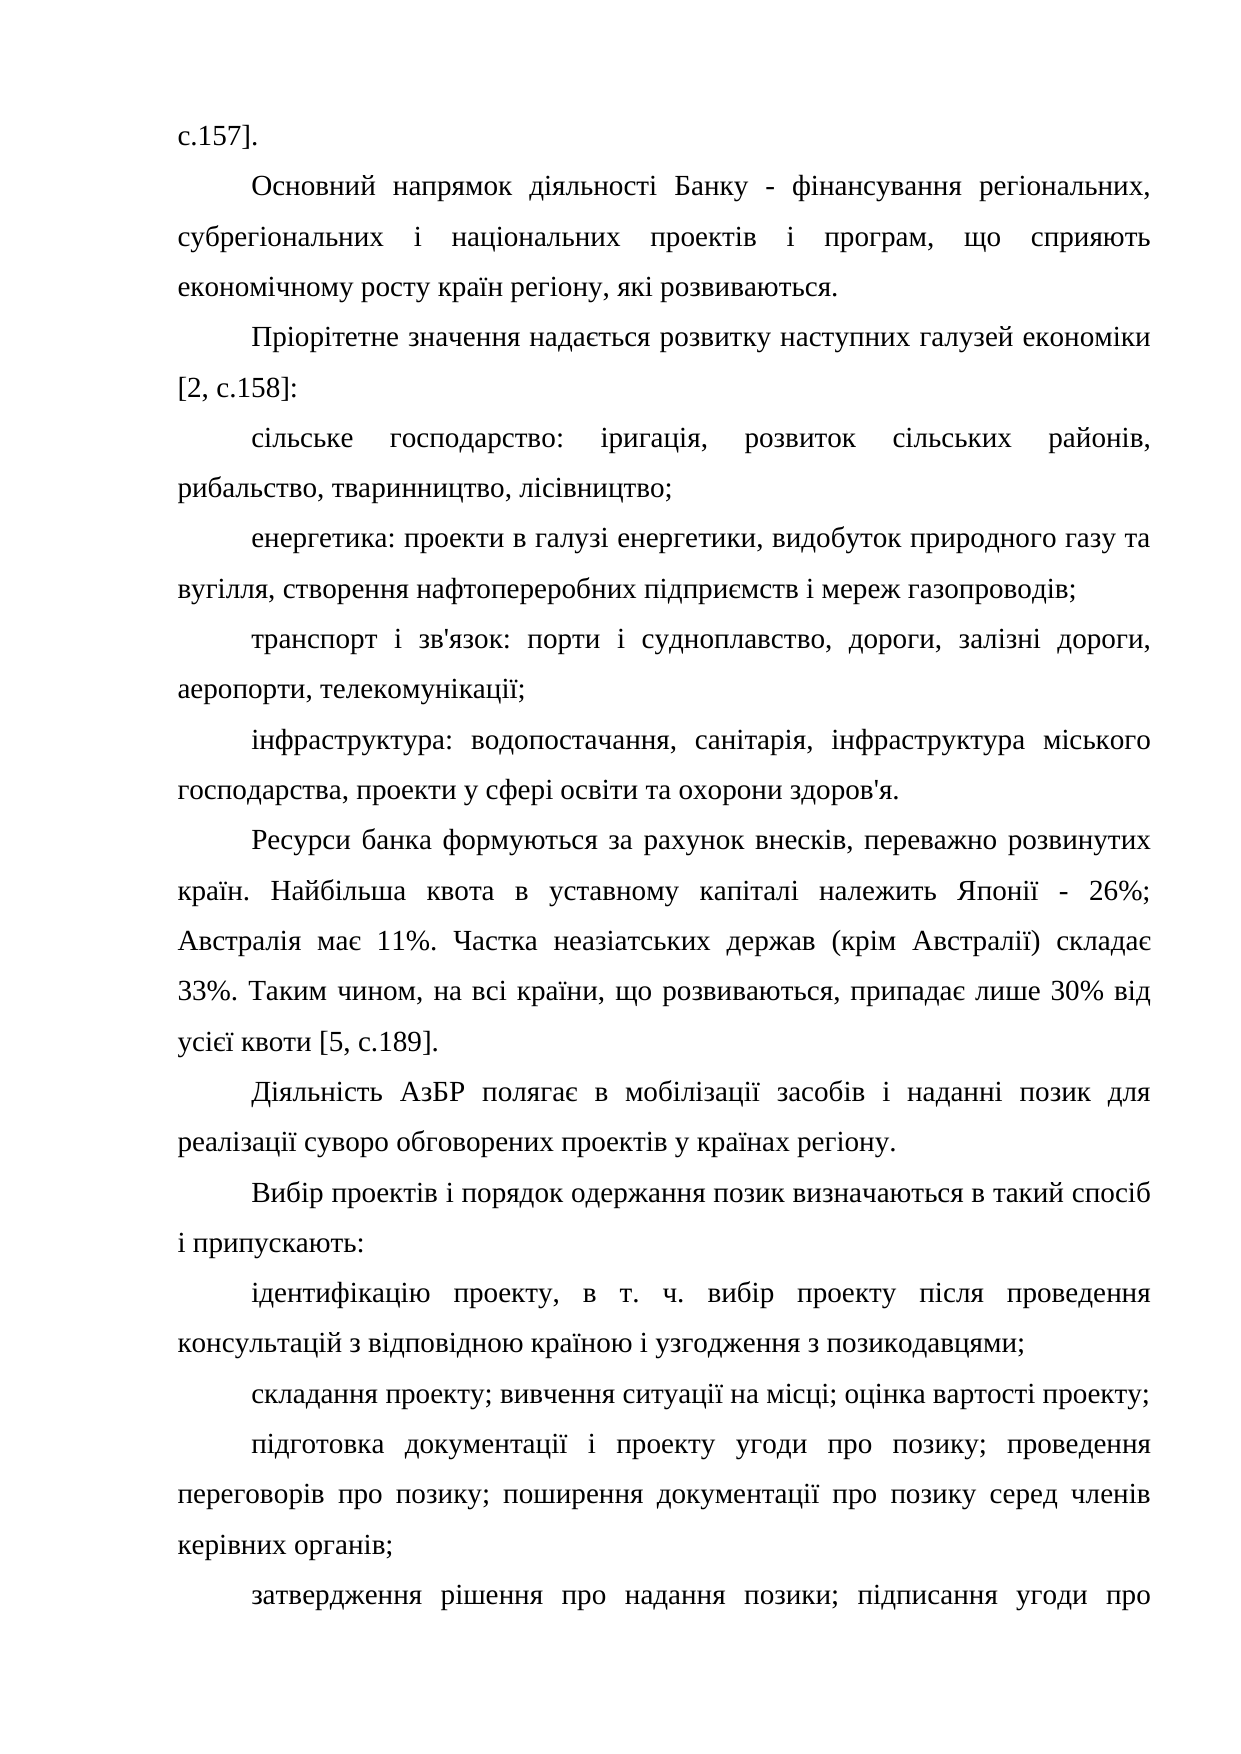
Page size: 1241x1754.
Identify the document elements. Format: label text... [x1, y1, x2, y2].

text Пріорітетне значення надається розвитку наступних галузей економіки [2, с.158]: [177, 319, 1152, 403]
text Основний напрямок діяльності Банку - фінансування регіональних, субрегіональних і національних проектів і програм, що сприяють економічному росту країн регіону, які розвиваються. [177, 168, 1152, 303]
text енергетика: проекти в галузі енергетики, видобуток природного газу та вугілля, створення нафтопереробних підприємств і мереж газопроводів; [177, 521, 1152, 604]
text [177, 118, 1152, 152]
text Ресурси банка формуються за рахунок внесків, переважно розвинутих країн. Найбільша квота в уставному капіталі належить Японії - 26%; Австралія має 11%. Частка неазіатських держав (крім Австралії) складає 33%. Таким чином, на всі країни, що розвиваються, припадає лише 30% від усієї квоти [5, с.189]. [177, 822, 1152, 1057]
text інфраструктура: водопостачання, санітарія, інфраструктура міського господарства, проекти у сфері освіти та охорони здоров'я. [177, 722, 1152, 806]
text Діяльність АзБР полягає в мобілізації засобів і наданні позик для реалізації суворо обговорених проектів у країнах регіону. [177, 1074, 1152, 1158]
text підготовка документації і проекту угоди про позику; проведення переговорів про позику; поширення документації про позику серед членів керівних органів; [177, 1426, 1152, 1560]
text складання проекту; вивчення ситуації на місці; оцінка вартості проекту; [177, 1376, 1152, 1409]
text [177, 1577, 1152, 1611]
text сільське господарство: іригація, розвиток сільських районів, рибальство, тваринництво, лісівництво; [177, 420, 1152, 504]
text ідентифікацію проекту, в т. ч. вибір проекту після проведення консультацій з відповідною країною і узгодження з позикодавцями; [177, 1275, 1152, 1359]
text транспорт і зв'язок: порти і судноплавство, дороги, залізні дороги, аеропорти, телекомунікації; [177, 621, 1152, 705]
text Вибір проектів і порядок одержання позик визначаються в такий спосіб і припускають: [177, 1175, 1152, 1258]
